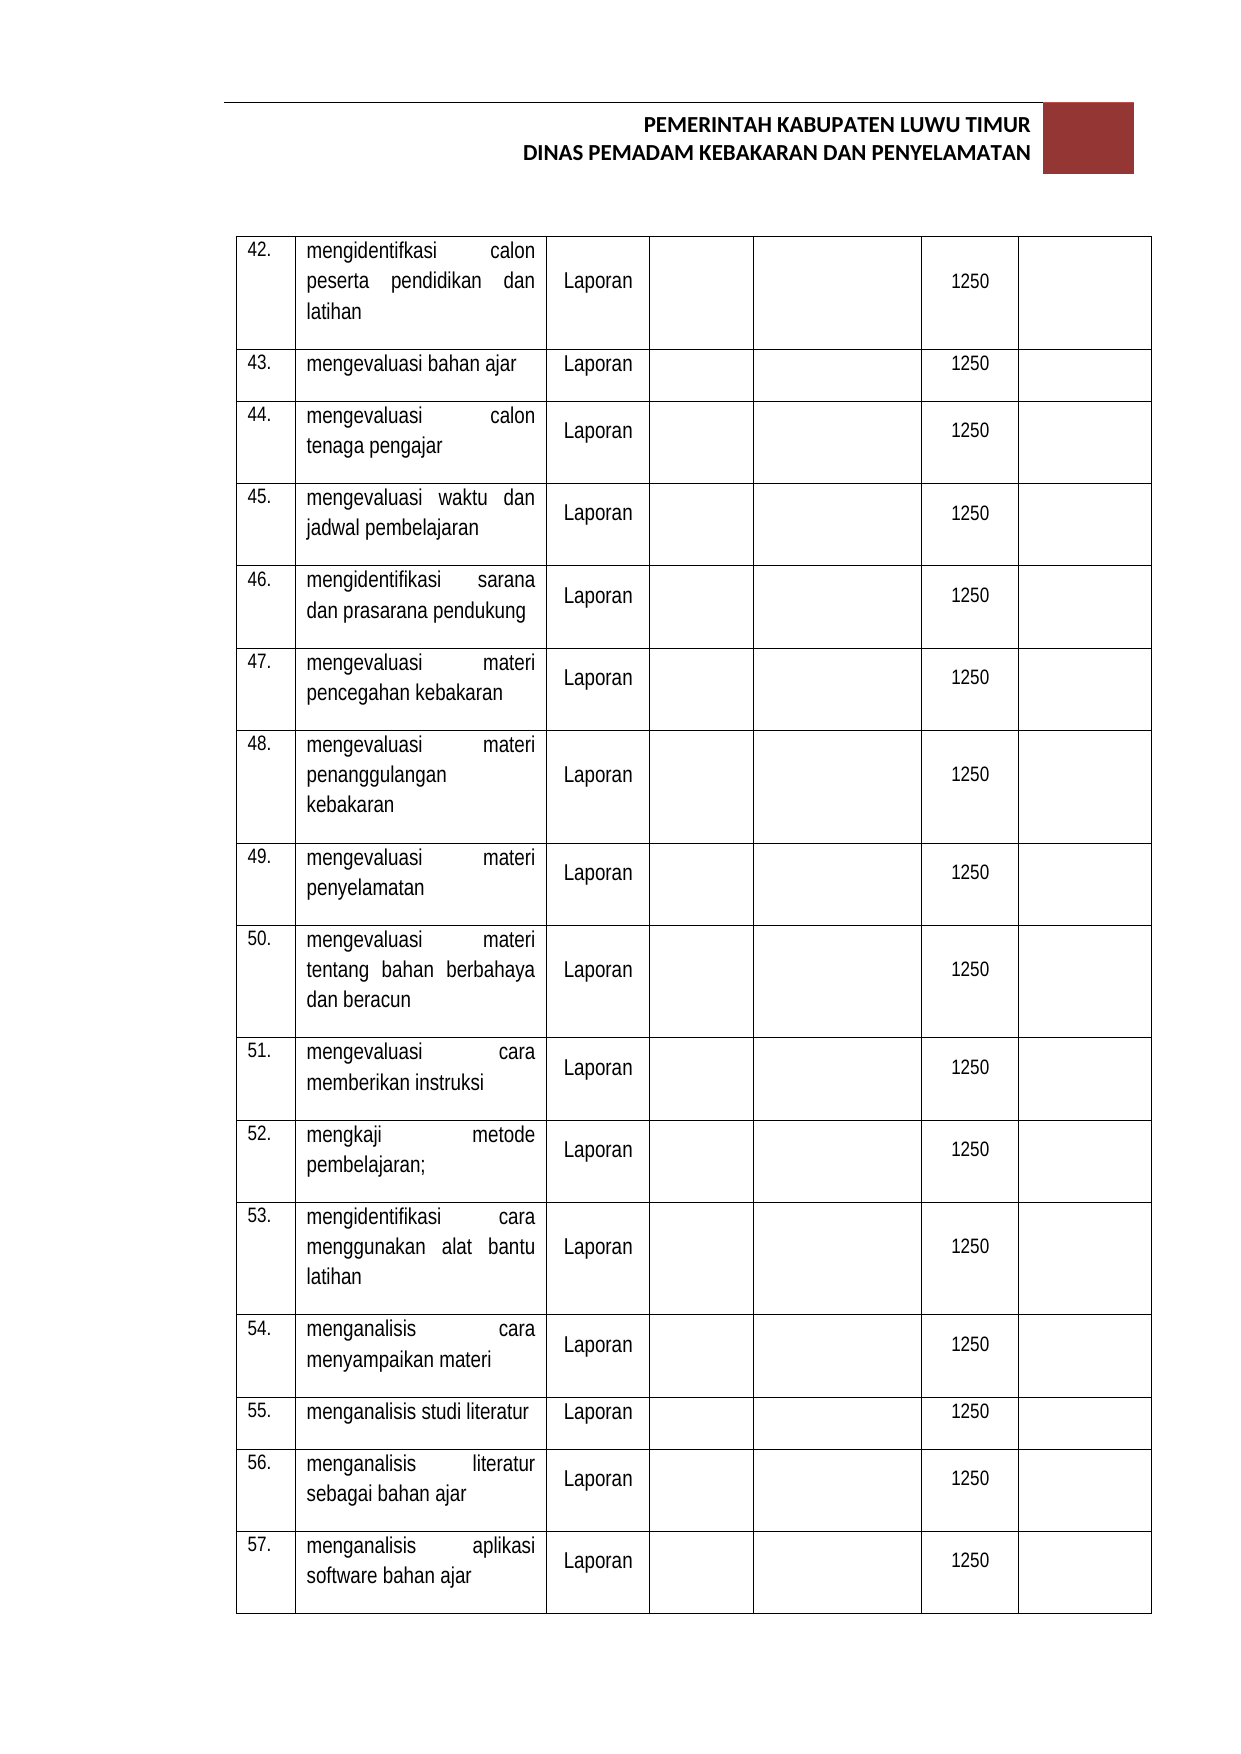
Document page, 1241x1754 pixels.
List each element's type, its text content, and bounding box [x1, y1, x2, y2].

table_cell 1250 [922, 1121, 1018, 1202]
table_cell [754, 926, 921, 1037]
table_cell 47. [237, 649, 295, 730]
table_cell [650, 350, 753, 401]
table_cell menganalisis literatur sebagai bahan ajar [296, 1450, 546, 1531]
table_cell 45. [237, 484, 295, 565]
table_cell Laporan [547, 1450, 649, 1531]
table_cell menganalisis cara menyampaikan materi [296, 1315, 546, 1397]
table_cell mengevaluasi materi tentang bahan berbahaya dan beracun [296, 926, 546, 1037]
table_cell 50. [237, 926, 295, 1037]
table_cell [754, 1450, 921, 1531]
table_cell 1250 [922, 1398, 1018, 1449]
table_cell 52. [237, 1121, 295, 1202]
table_cell 1250 [922, 402, 1018, 483]
table_cell [754, 1315, 921, 1397]
table_cell 51. [237, 1038, 295, 1119]
table_cell [1019, 844, 1151, 925]
table_cell [650, 1315, 753, 1397]
table_cell Laporan [547, 566, 649, 648]
table_cell 57. [237, 1532, 295, 1613]
table_cell 43. [237, 350, 295, 401]
table_cell [754, 1121, 921, 1202]
table_cell [650, 649, 753, 730]
table_cell 44. [237, 402, 295, 483]
table_cell [754, 731, 921, 842]
table_cell mengevaluasi waktu dan jadwal pembelajaran [296, 484, 546, 565]
table_cell Laporan [547, 1532, 649, 1613]
table_cell mengevaluasi materi pencegahan kebakaran [296, 649, 546, 730]
table_cell [1019, 649, 1151, 730]
table_cell [754, 566, 921, 648]
table_cell [1019, 1038, 1151, 1119]
table_cell 1250 [922, 566, 1018, 648]
table_cell Laporan [547, 1121, 649, 1202]
table_cell [754, 350, 921, 401]
table_cell 42. [237, 237, 295, 349]
table_cell [1019, 1315, 1151, 1397]
table_cell [1019, 1398, 1151, 1449]
table_cell Laporan [547, 731, 649, 842]
table_cell Laporan [547, 1315, 649, 1397]
table_cell 1250 [922, 844, 1018, 925]
table_cell [1019, 484, 1151, 565]
table_cell menganalisis studi literatur [296, 1398, 546, 1449]
table_cell 1250 [922, 1038, 1018, 1119]
table_cell 1250 [922, 731, 1018, 842]
table_cell [650, 1121, 753, 1202]
table_cell [1019, 926, 1151, 1037]
table_cell [650, 402, 753, 483]
table_cell 55. [237, 1398, 295, 1449]
table_cell mengidentifikasi cara menggunakan alat bantu latihan [296, 1203, 546, 1314]
table_cell Laporan [547, 926, 649, 1037]
table_cell [1019, 1450, 1151, 1531]
table_cell [650, 1398, 753, 1449]
table_cell [650, 1450, 753, 1531]
table_cell 53. [237, 1203, 295, 1314]
table_cell 46. [237, 566, 295, 648]
table_cell 54. [237, 1315, 295, 1397]
table_cell [650, 844, 753, 925]
table_cell [650, 1532, 753, 1613]
table_cell [1019, 566, 1151, 648]
table_cell mengevaluasi materi penyelamatan [296, 844, 546, 925]
table_cell [754, 1203, 921, 1314]
table_cell Laporan [547, 1038, 649, 1119]
table_cell [754, 1038, 921, 1119]
table_cell [754, 402, 921, 483]
table_cell mengevaluasi materi penanggulangan kebakaran [296, 731, 546, 842]
table_cell [1019, 237, 1151, 349]
table_cell [1019, 731, 1151, 842]
table_cell 1250 [922, 484, 1018, 565]
table_cell mengidentifkasi calon peserta pendidikan dan latihan [296, 237, 546, 349]
table_cell [650, 484, 753, 565]
table_cell Laporan [547, 350, 649, 401]
table_cell [650, 566, 753, 648]
table_cell [650, 237, 753, 349]
table_cell Laporan [547, 237, 649, 349]
table_cell 1250 [922, 926, 1018, 1037]
table_cell [754, 484, 921, 565]
table_cell 1250 [922, 1532, 1018, 1613]
table_cell [754, 1398, 921, 1449]
table_cell 1250 [922, 1315, 1018, 1397]
table_cell 1250 [922, 237, 1018, 349]
table_cell [1019, 350, 1151, 401]
table_cell 1250 [922, 649, 1018, 730]
table_cell [650, 731, 753, 842]
table_cell [650, 926, 753, 1037]
table_cell Laporan [547, 484, 649, 565]
table_cell 1250 [922, 1203, 1018, 1314]
table_cell mengidentifikasi sarana dan prasarana pendukung [296, 566, 546, 648]
table_cell Laporan [547, 1398, 649, 1449]
table_cell [754, 844, 921, 925]
table_cell [1019, 402, 1151, 483]
table_cell [1019, 1203, 1151, 1314]
table_cell Laporan [547, 1203, 649, 1314]
table_cell mengevaluasi calon tenaga pengajar [296, 402, 546, 483]
table_cell 1250 [922, 350, 1018, 401]
table_cell [754, 649, 921, 730]
table_cell [1019, 1532, 1151, 1613]
table_cell [754, 1532, 921, 1613]
table_cell 49. [237, 844, 295, 925]
table_cell 56. [237, 1450, 295, 1531]
table_cell 1250 [922, 1450, 1018, 1531]
table_cell [754, 237, 921, 349]
table_cell Laporan [547, 844, 649, 925]
table_cell 48. [237, 731, 295, 842]
table_cell mengevaluasi bahan ajar [296, 350, 546, 401]
table_cell [650, 1038, 753, 1119]
table_cell menganalisis aplikasi software bahan ajar [296, 1532, 546, 1613]
table_cell Laporan [547, 402, 649, 483]
table_cell mengkaji metode pembelajaran; [296, 1121, 546, 1202]
table_cell Laporan [547, 649, 649, 730]
table_cell [650, 1203, 753, 1314]
table_cell mengevaluasi cara memberikan instruksi [296, 1038, 546, 1119]
table_cell [1019, 1121, 1151, 1202]
